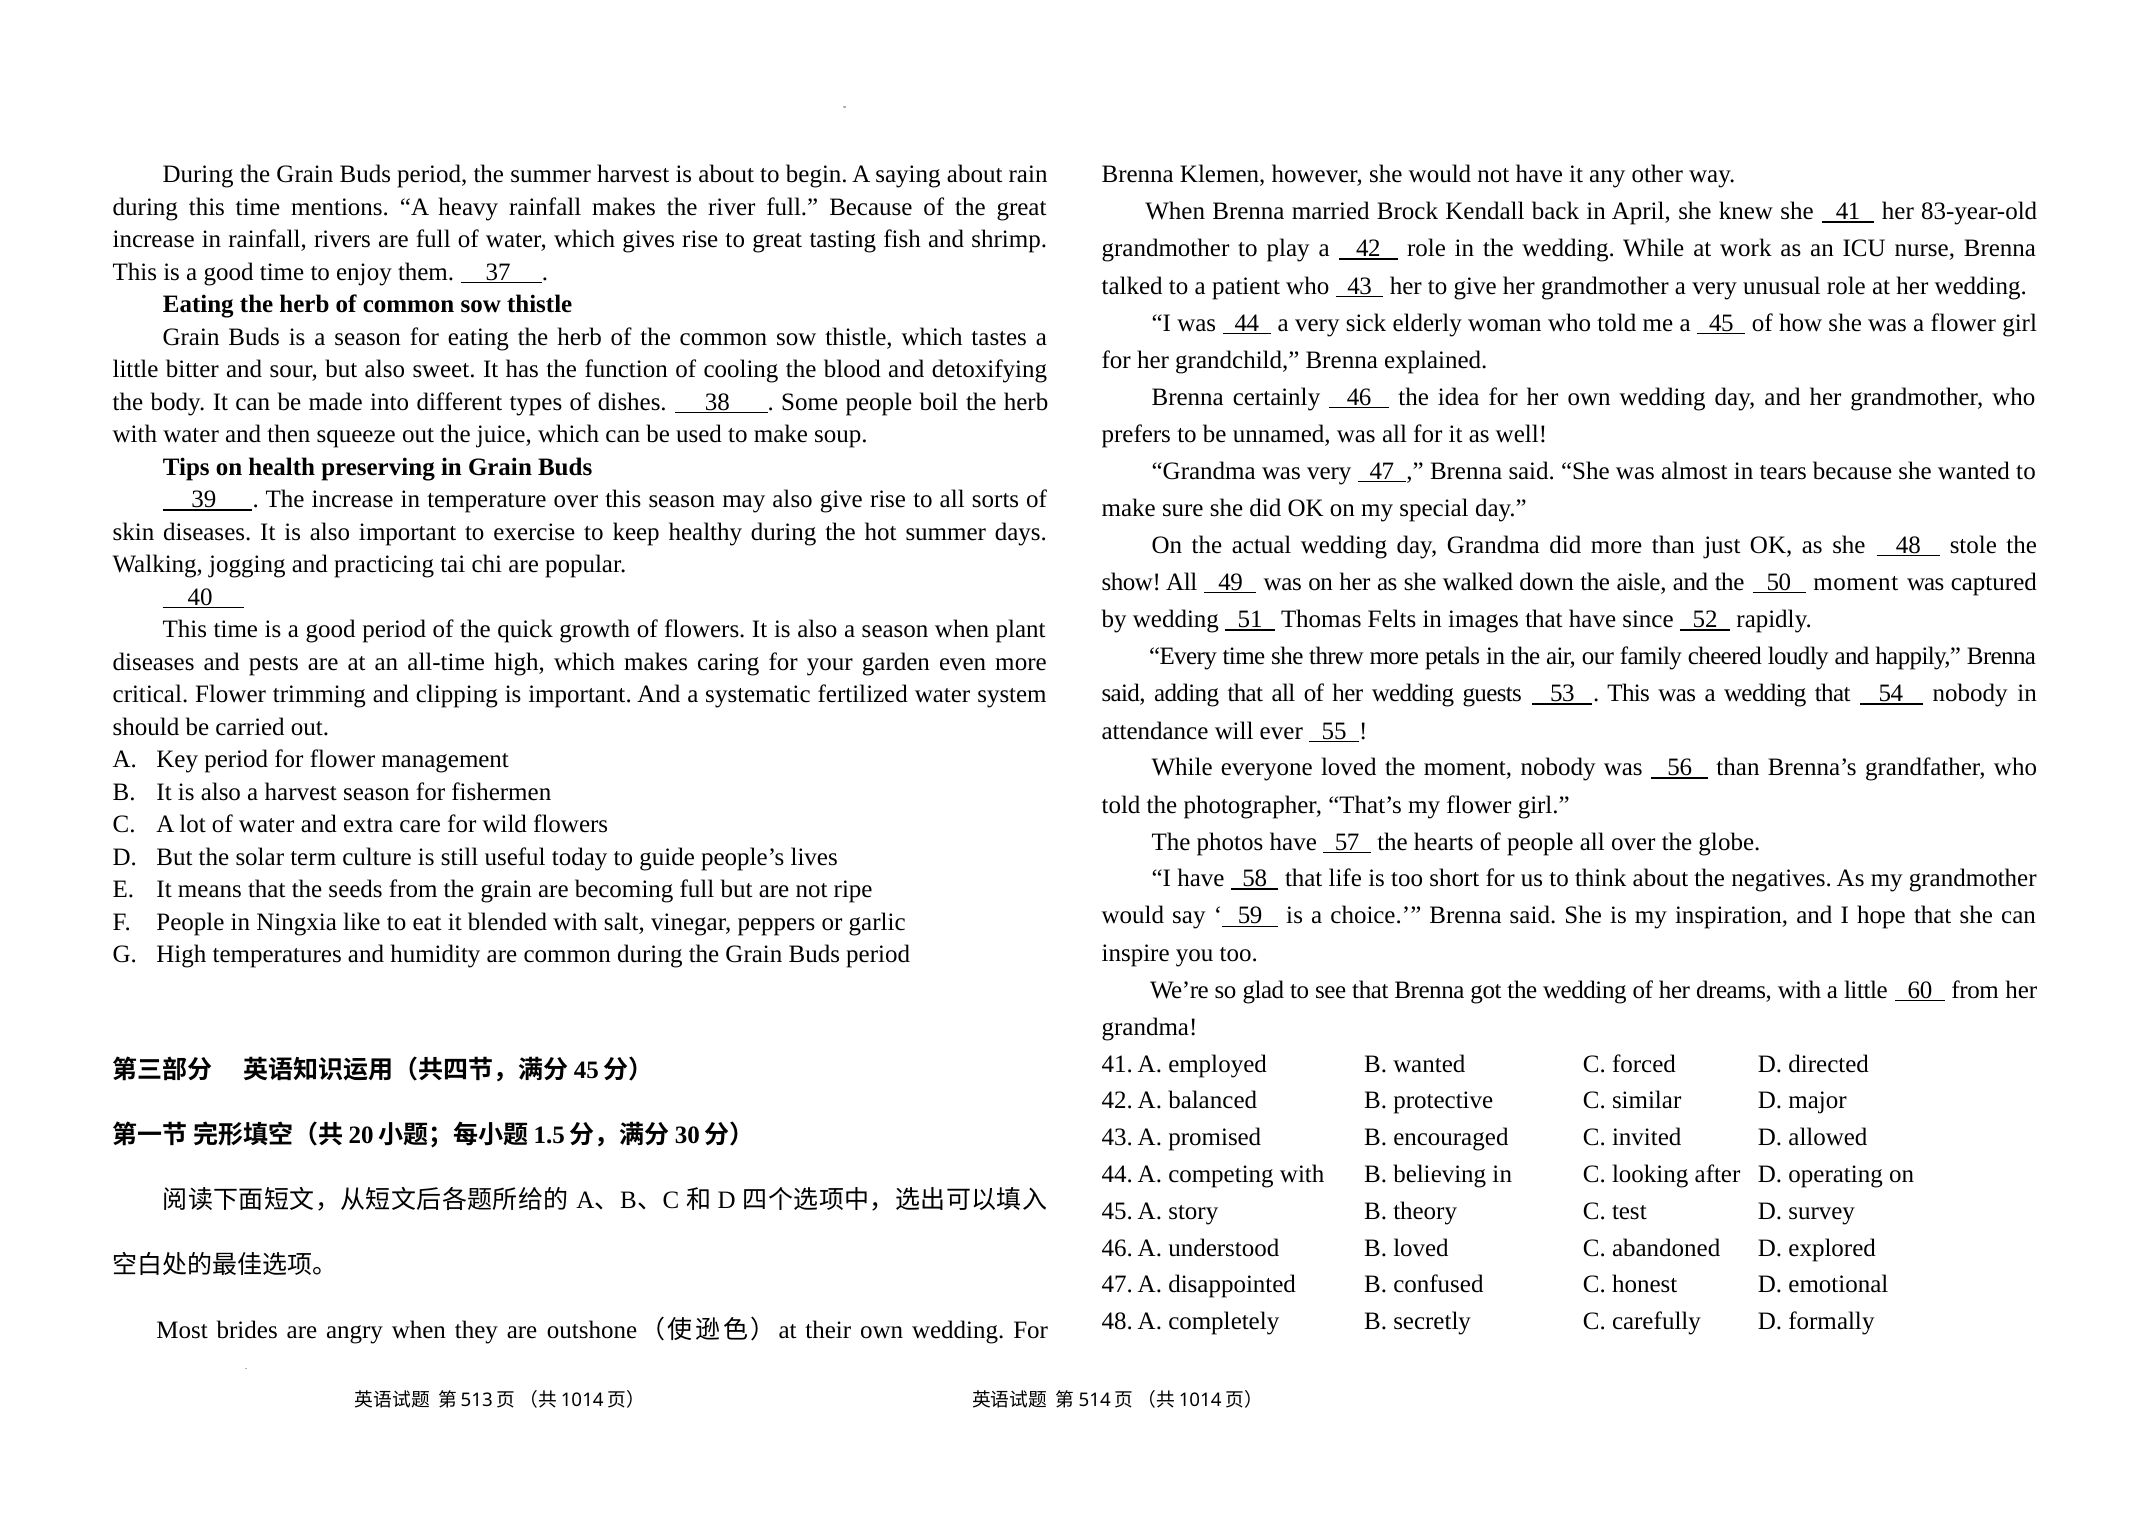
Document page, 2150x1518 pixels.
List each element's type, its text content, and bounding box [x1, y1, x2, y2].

text “Grandma was very 47 ,” Brenna said. “She was almost in tears because she wanted to make sure she did OK on my special day.” [1101, 454, 2037, 524]
text D. But the solar term culture is still useful today to guide people’s lives [112, 840, 1048, 873]
text G. High temperatures and humidity are common during the Grain Buds period [112, 938, 1048, 970]
text “Every time she threw more petals in the air, our family cheered loudly and happily,” Brenna said, adding that all of her wedding guests 53 . This was a wedding that 54 nobody in attendance will ever 55 ! [1101, 639, 2037, 746]
text 第一节 完形填空（共20小题；每小题1.5分，满分30分） [112, 1100, 1048, 1165]
text We’re so glad to see that Brenna got the wedding of her dreams, with a little 60 from her grandma! [1101, 973, 2037, 1043]
text Brenna certainly 46 the idea for her own wedding day, and her grandmother, who prefers to be unnamed, was all for it as well! [1101, 380, 2037, 449]
text 41. A. employed B. wanted C. forced D. directed [1101, 1047, 2037, 1079]
text B. It is also a harvest season for fishermen [112, 775, 1048, 808]
text When Brenna married Brock Kendall back in April, she knew she 41 her 83-year-old grandmother to play a 42 role in the wedding. While at work as an ICU nurse, Brenna talked to a patient who 43 her to give her grandmother a very unusual role at her wedding. [1101, 194, 2037, 301]
text Most brides are angry when they are outshone（使逊色）at their own wedding. For Brenna Klemen, however, she would not have it any other way. [112, 1295, 1048, 1360]
text E. It means that the seeds from the grain are becoming full but are not ripe [112, 873, 1048, 905]
text 39 . The increase in temperature over this season may also give rise to all sorts of skin diseases. It is also important to exercise to keep healthy during the hot summer days. Walking, jogging and practicing tai chi are popular. [112, 483, 1048, 580]
text 阅读下面短文，从短文后各题所给的 A、B、C 和 D 四个选项中，选出可以填入空白处的最佳选项。 [112, 1165, 1048, 1295]
text 44. A. competing with B. believing in C. looking after D. operating on [1101, 1157, 2037, 1190]
text “I was 44 a very sick elderly woman who told me a 45 of how she was a flower girl for her grandchild,” Brenna explained. [1101, 306, 2037, 376]
text The photos have 57 the hearts of people all over the globe. [1101, 825, 2037, 857]
text F. People in Ningxia like to eat it blended with salt, vinegar, peppers or garlic [112, 905, 1048, 938]
text 45. A. story B. theory C. test D. survey [1101, 1194, 2037, 1226]
text While everyone loved the moment, nobody was 56 than Brenna’s grandfather, who told the photographer, “That’s my flower girl.” [1101, 751, 2037, 820]
text 48. A. completely B. secretly C. carefully D. formally [1101, 1304, 2037, 1337]
text 47. A. disappointed B. confused C. honest D. emotional [1101, 1267, 2037, 1300]
text 46. A. understood B. loved C. abandoned D. explored [1101, 1231, 2037, 1263]
text This time is a good period of the quick growth of flowers. It is also a season when plant diseases and pests are at an all-time high, which makes caring for your garden even more critical. Flower trimming and clipping is important. And a systematic fertilized water system should be carried out. [112, 613, 1048, 743]
text Tips on health preserving in Grain Buds [112, 450, 1048, 483]
text Eating the herb of common sow thistle [112, 288, 1048, 320]
text On the actual wedding day, Grandma did more than just OK, as she 48 stole the show! All 49 was on her as she walked down the aisle, and the 50 moment was captured by wedding 51 Thomas Felts in images that have since 52 rapidly. [1101, 528, 2037, 635]
text 40 [112, 580, 1048, 613]
text 43. A. promised B. encouraged C. invited D. allowed [1101, 1120, 2037, 1153]
text Most brides are angry when they are outshone（使逊色）at their own wedding. For Brenna Klemen, however, she would not have it any other way. [1101, 158, 2037, 190]
text A. Key period for flower management [112, 743, 1048, 775]
text “I have 58 that life is too short for us to think about the negatives. As my grandmother would say ‘ 59 is a choice.’” Brenna said. She is my inspiration, and I hope that she can inspire you too. [1101, 861, 2037, 968]
text C. A lot of water and extra care for wild flowers [112, 808, 1048, 840]
text 42. A. balanced B. protective C. similar D. major [1101, 1084, 2037, 1116]
text Grain Buds is a season for eating the herb of the common sow thistle, which tastes a little bitter and sour, but also sweet. It has the function of cooling the blood and detoxifying the body. It can be made into different types of dishes. 38 . Some people boil the herb with water and then squeeze out the juice, which can be used to make soup. [112, 320, 1048, 450]
text 第三部分 英语知识运用（共四节，满分45分） [112, 1035, 1048, 1100]
text During the Grain Buds period, the summer harvest is about to begin. A saying about rain during this time mentions. “A heavy rainfall makes the river full.” Because of the great increase in rainfall, rivers are full of water, which gives rise to great tasting fish and shrimp. This is a good time to enjoy them. 37 . [112, 158, 1048, 288]
